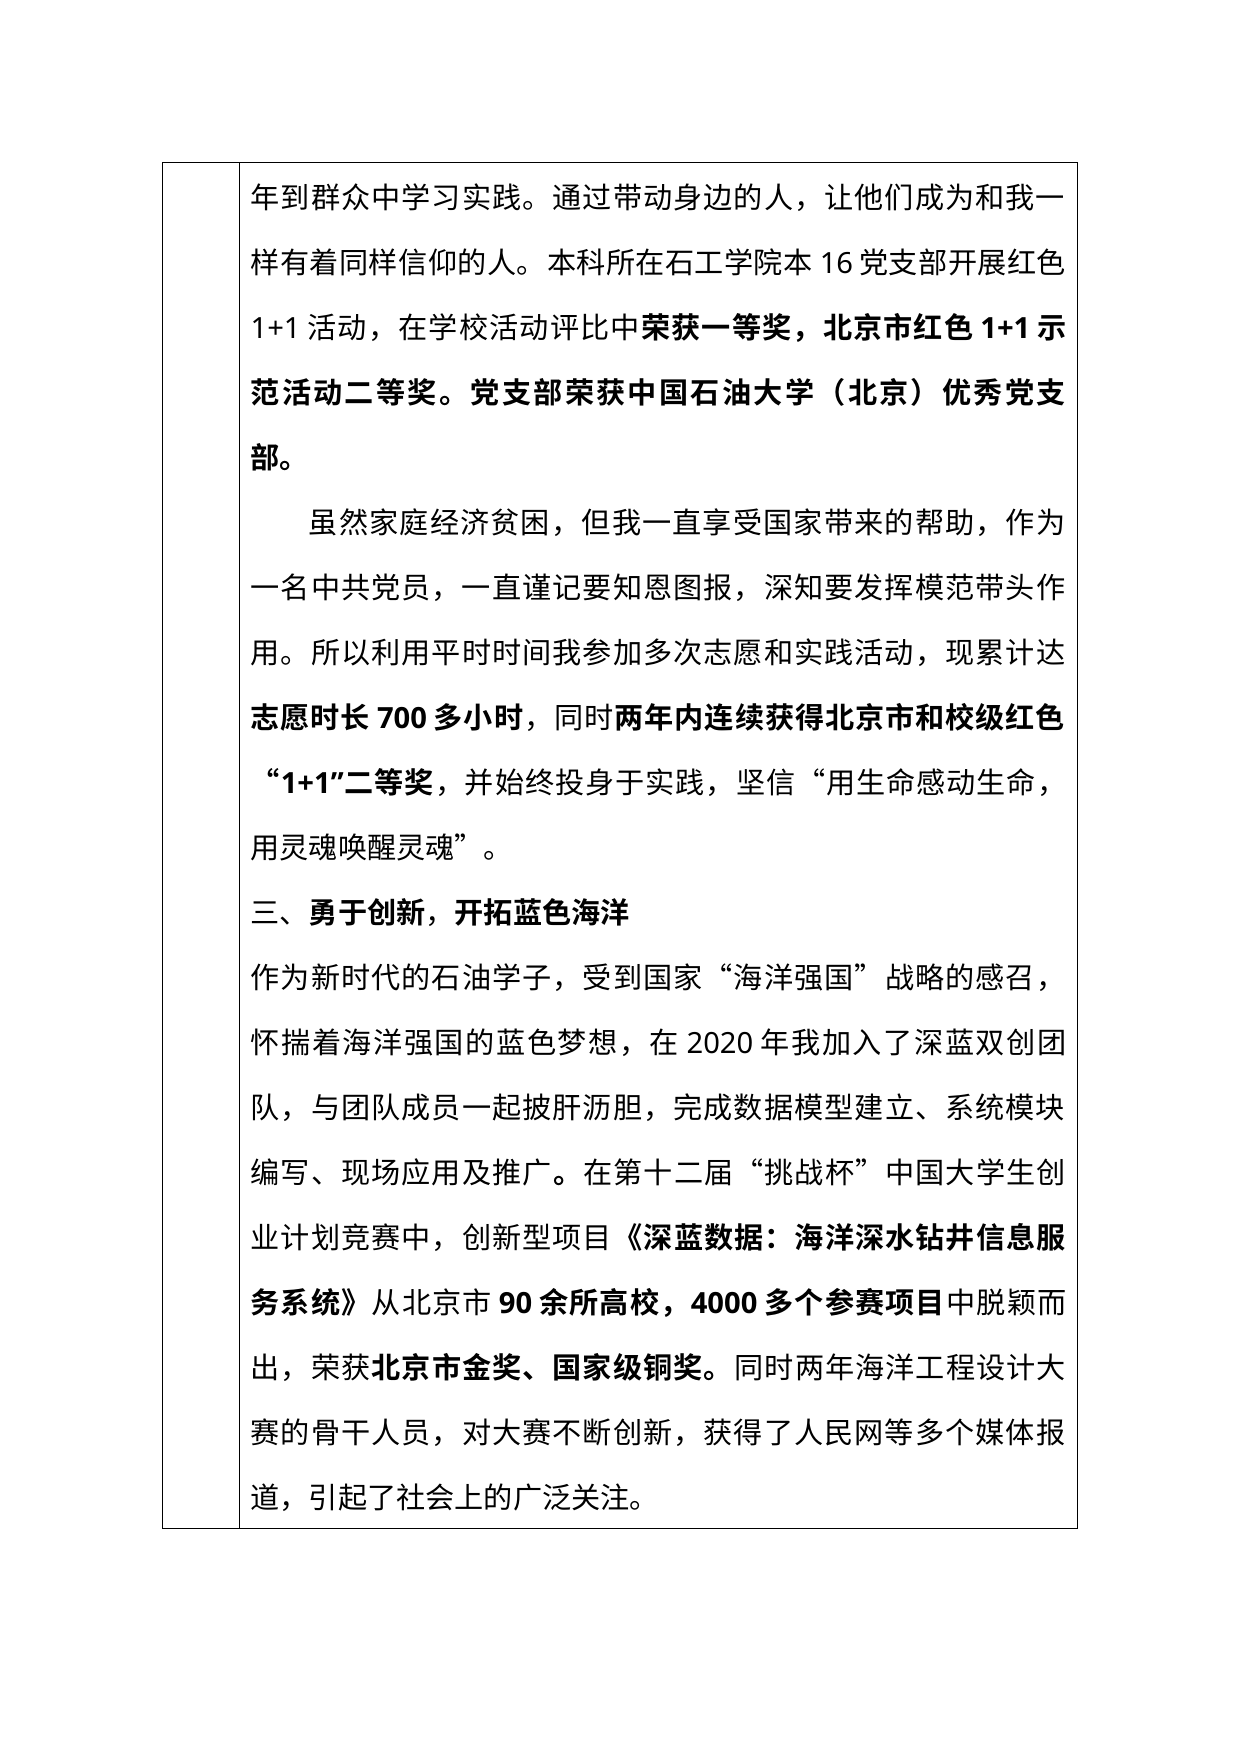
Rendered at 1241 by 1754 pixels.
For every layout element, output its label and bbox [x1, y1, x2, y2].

table_cell [163, 163, 239, 1528]
table_cell [240, 163, 1077, 1528]
